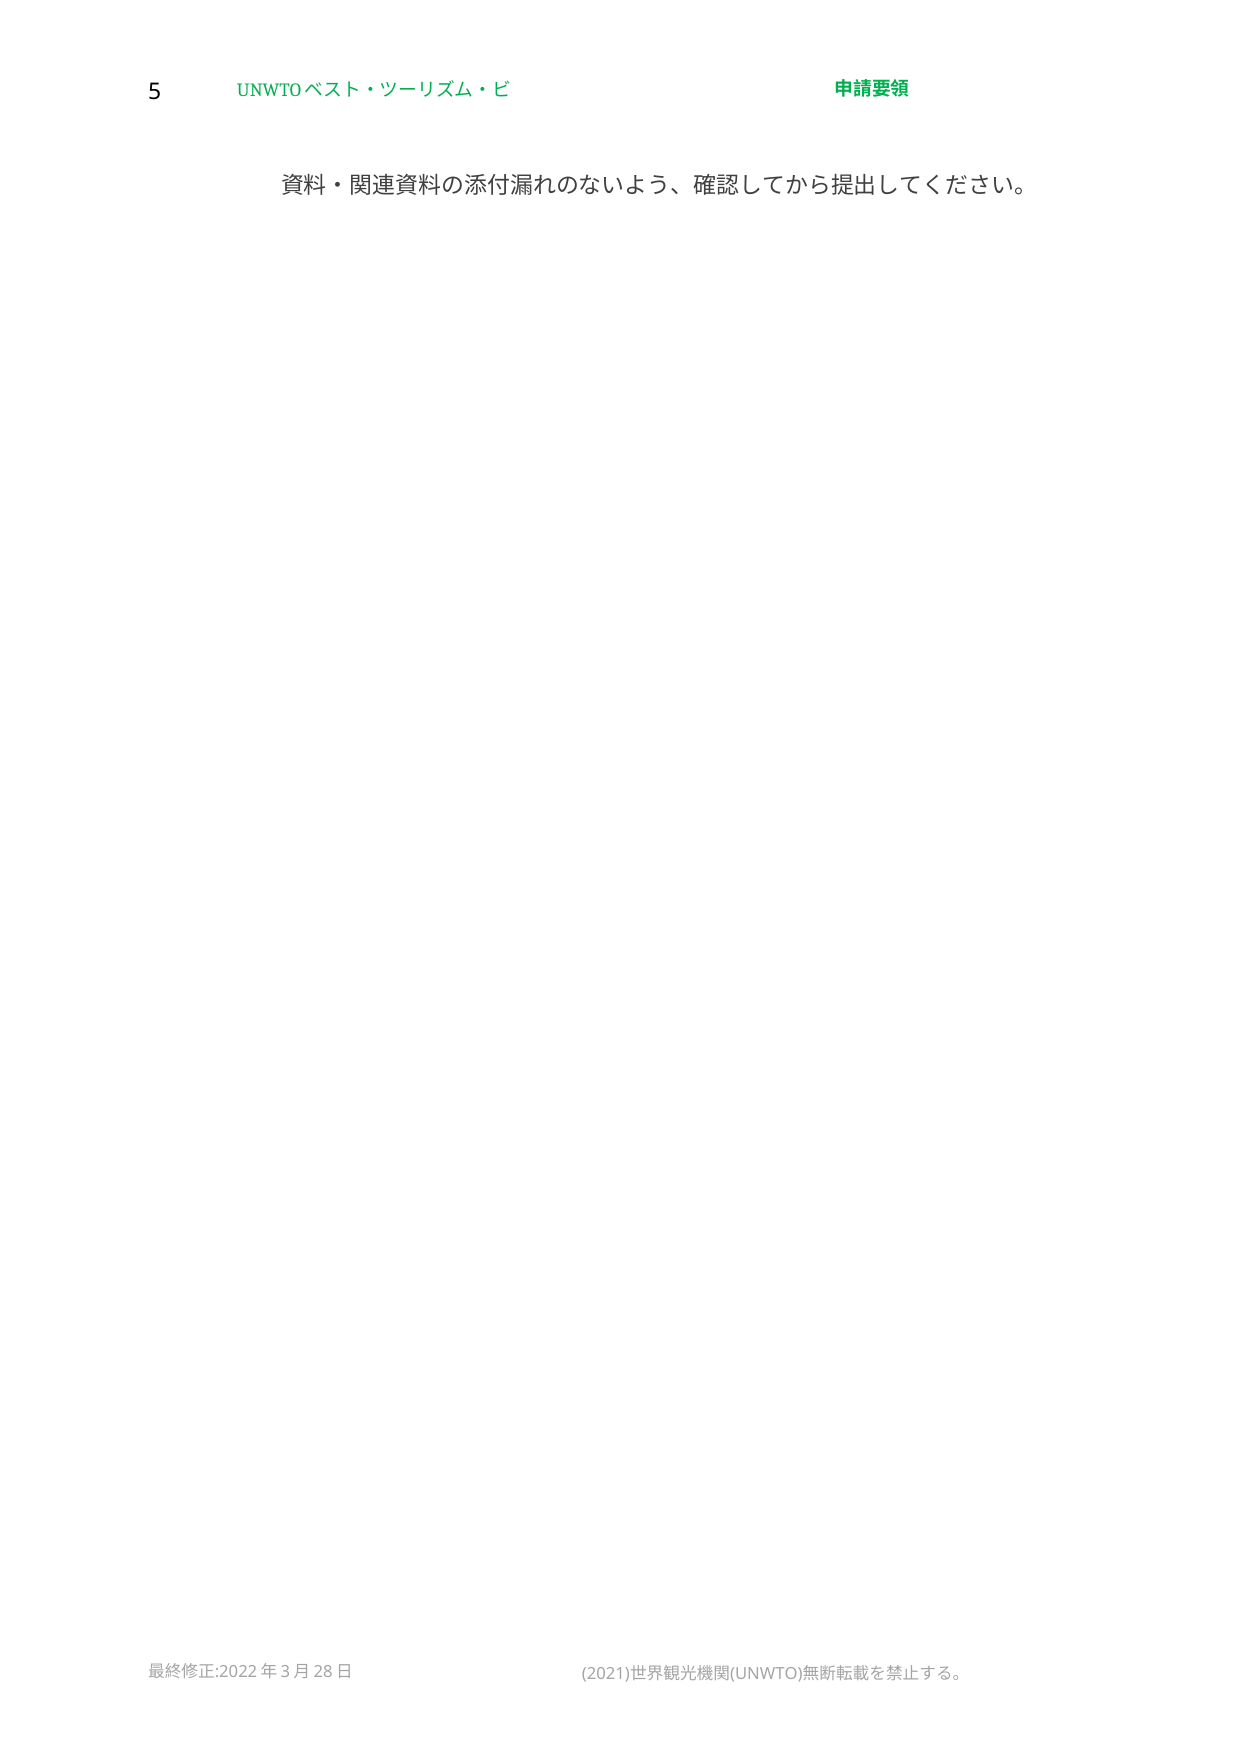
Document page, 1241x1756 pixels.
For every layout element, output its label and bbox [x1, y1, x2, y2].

list [243, 167, 1093, 200]
